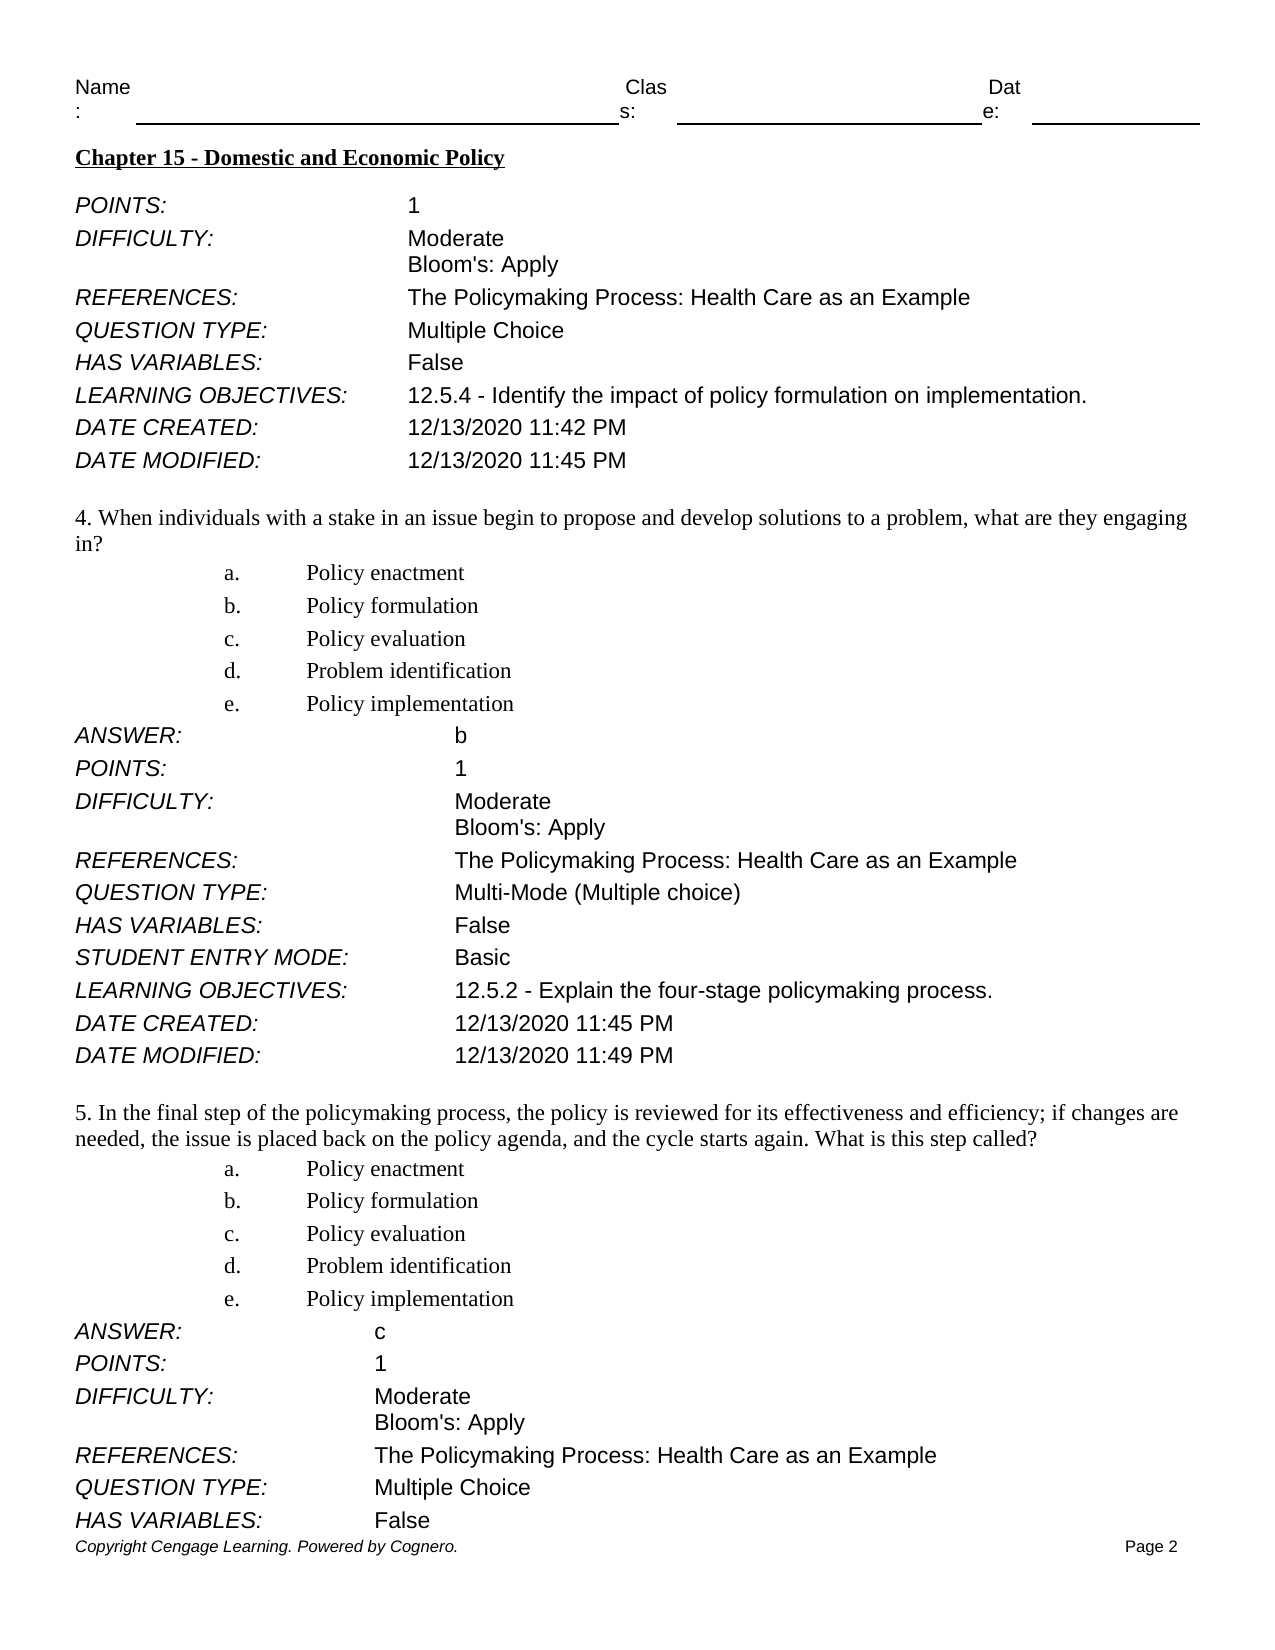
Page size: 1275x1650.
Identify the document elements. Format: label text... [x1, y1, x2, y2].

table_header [75, 189, 1200, 477]
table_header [75, 1099, 1200, 1536]
table_header 4. When individuals with a stake in an issue begin to propose and develop solutions to a problem, what are they engaging in? [75, 504, 1200, 1072]
